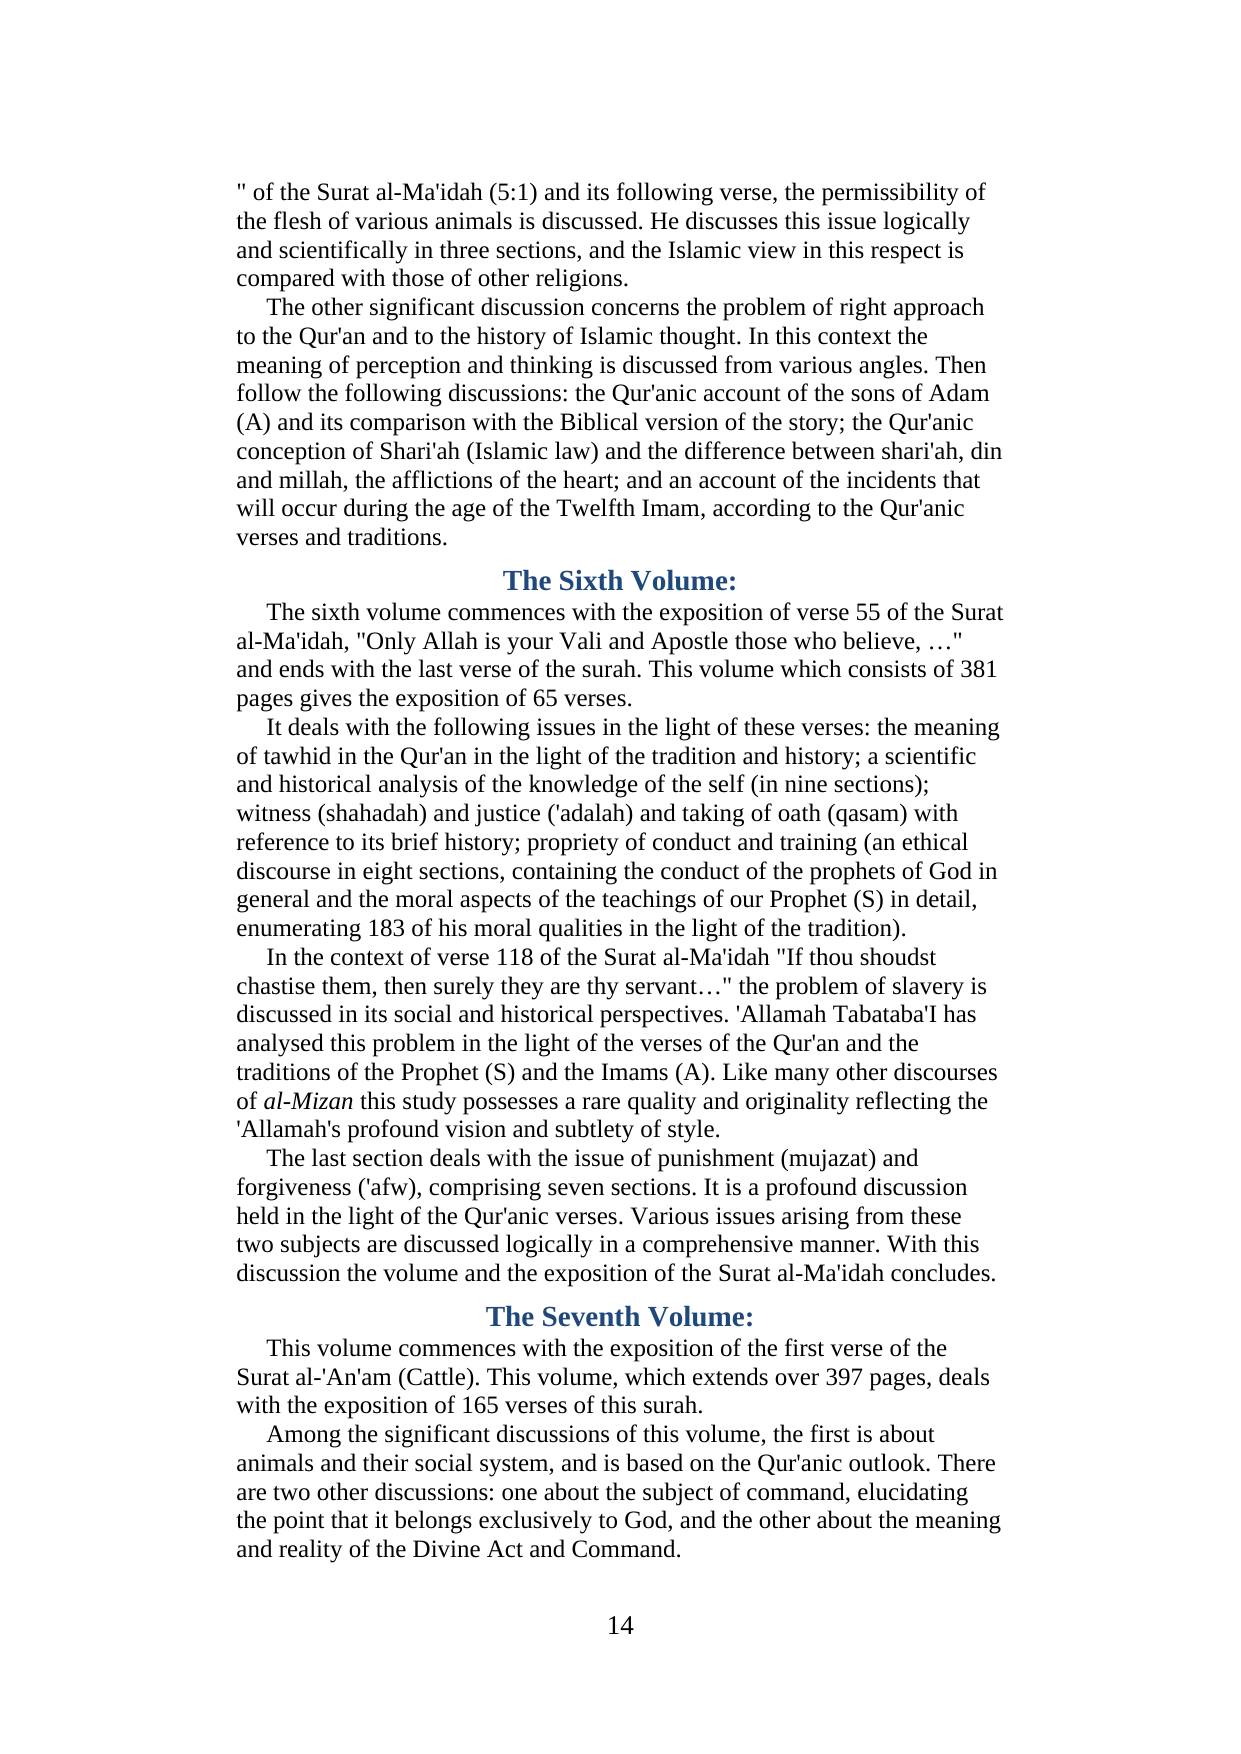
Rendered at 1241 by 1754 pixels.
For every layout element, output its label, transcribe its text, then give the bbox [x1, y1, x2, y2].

text The sixth volume commences with the exposition of verse 55 of the Surat al-Ma'idah, "Only Allah is your Vali and Apostle those who believe, …" and ends with the last verse of the surah. This volume which consists of 381 pages gives the exposition of 65 verses. [236, 597, 1004, 712]
text The last section deals with the issue of punishment (mujazat) and forgiveness ('afw), comprising seven sections. It is a profound discussion held in the light of the Qur'anic verses. Various issues arising from these two subjects are discussed logically in a comprehensive manner. With this discussion the volume and the exposition of the Surat al-Ma'idah concludes. [236, 1143, 1004, 1287]
text The other significant discussion concerns the problem of right approach to the Qur'an and to the history of Islamic thought. In this context the meaning of perception and thinking is discussed from various angles. Then follow the following discussions: the Qur'anic account of the sons of Adam (A) and its comparison with the Biblical version of the story; the Qur'anic conception of Shari'ah (Islamic law) and the difference between shari'ah, din and millah, the afflictions of the heart; and an account of the incidents that will occur during the age of the Twelfth Imam, according to the Qur'anic verses and traditions. [236, 292, 1004, 551]
subtitle The Seventh Volume: [236, 1299, 1004, 1333]
text Among the significant discussions of this volume, the first is about animals and their social system, and is based on the Qur'anic outlook. There are two other discussions: one about the subject of command, elucidating the point that it belongs exclusively to God, and the other about the meaning and reality of the Divine Act and Command. [236, 1419, 1004, 1563]
subtitle The Sixth Volume: [236, 563, 1004, 597]
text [236, 177, 1004, 292]
text It deals with the following issues in the light of these verses: the meaning of tawhid in the Qur'an in the light of the tradition and history; a scientific and historical analysis of the knowledge of the self (in nine sections); witness (shahadah) and justice ('adalah) and taking of oath (qasam) with reference to its brief history; propriety of conduct and training (an ethical discourse in eight sections, containing the conduct of the prophets of God in general and the moral aspects of the teachings of our Prophet (S) in detail, enumerating 183 of his moral qualities in the light of the tradition). [236, 712, 1004, 942]
text This volume commences with the exposition of the first verse of the Surat al-'An'am (Cattle). This volume, which extends over 397 pages, deals with the exposition of 165 verses of this surah. [236, 1333, 1004, 1419]
text In the context of verse 118 of the Surat al-Ma'idah "If thou shoudst chastise them, then surely they are thy servant…" the problem of slavery is discussed in its social and historical perspectives. 'Allamah Tabataba'I has analysed this problem in the light of the verses of the Qur'an and the traditions of the Prophet (S) and the Imams (A). Like many other discourses of al-Mizan this study possesses a rare quality and originality reflecting the 'Allamah's profound vision and subtlety of style. [236, 942, 1004, 1143]
